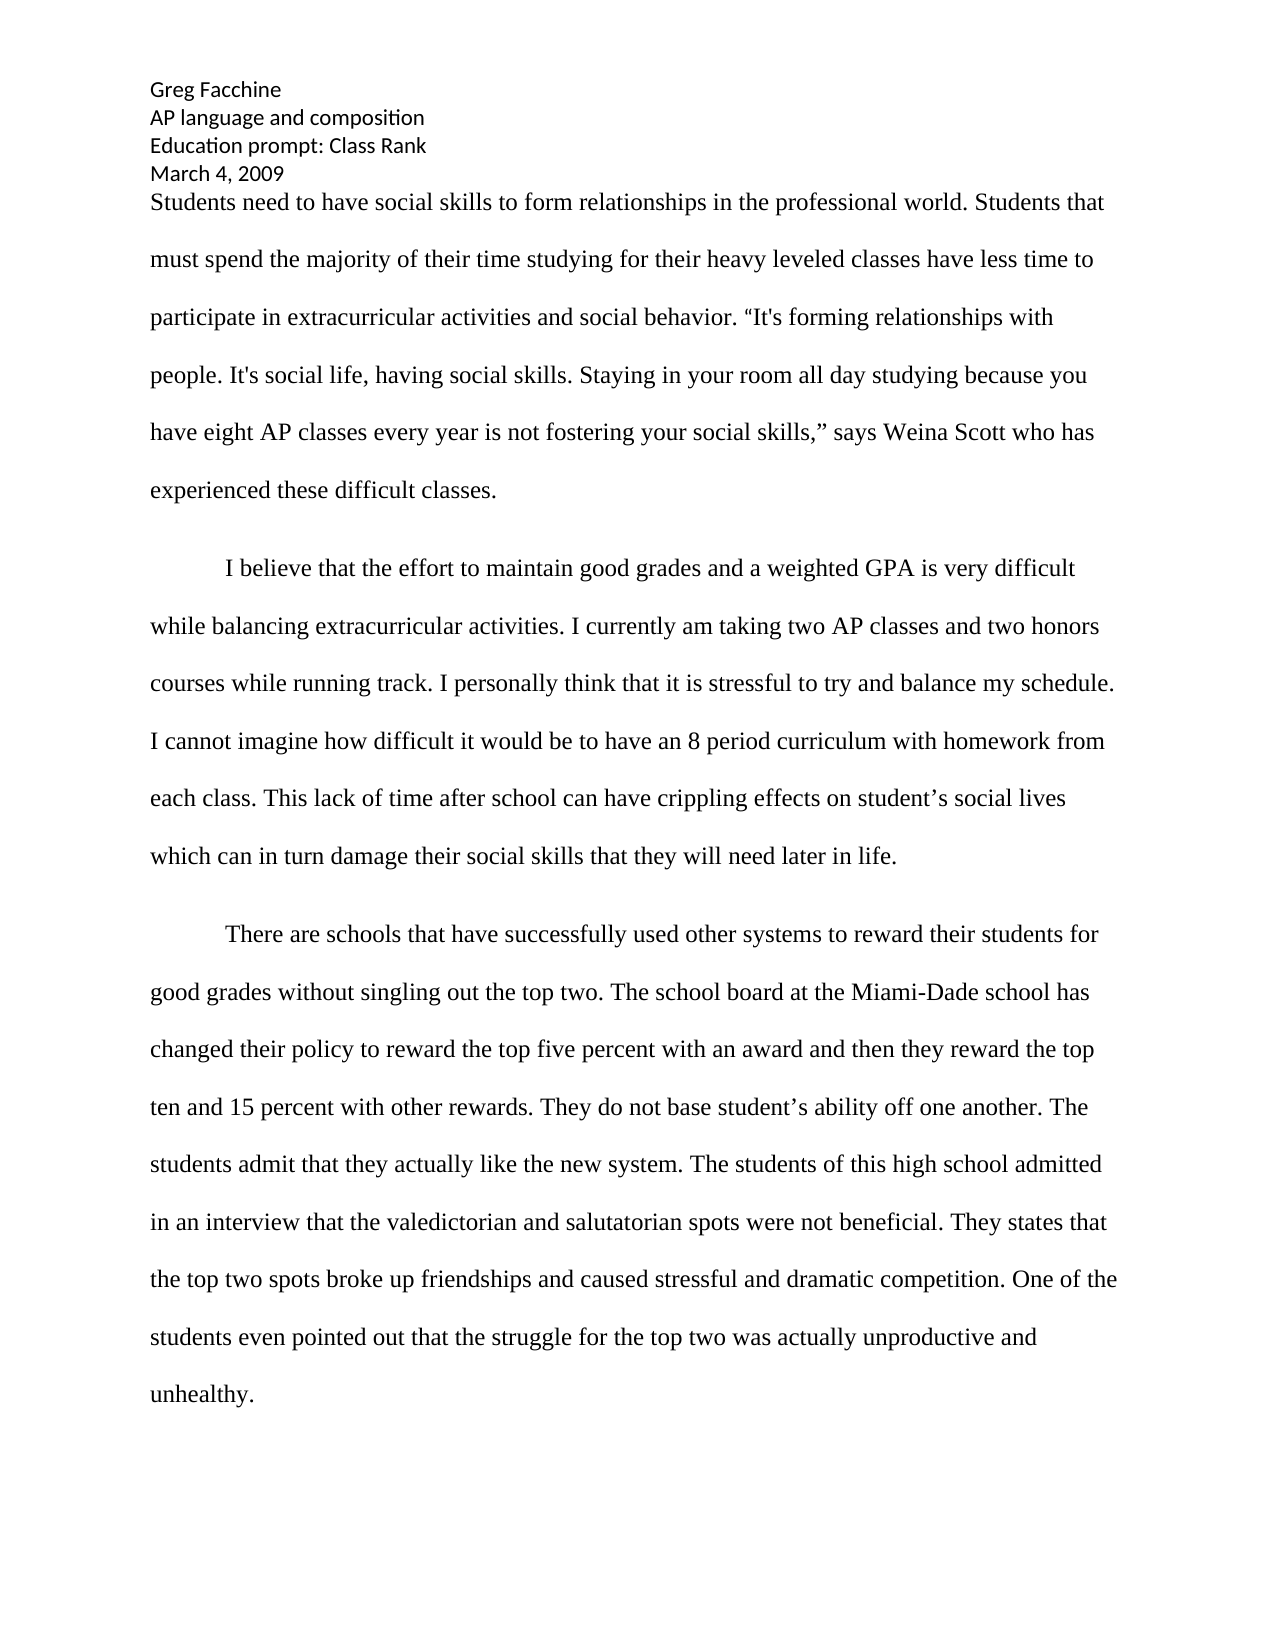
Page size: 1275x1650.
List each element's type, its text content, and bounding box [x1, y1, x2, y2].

text I believe that the effort to maintain good grades and a weighted GPA is very difficult while balancing extracurricular activities. I currently am taking two AP classes and two honors courses while running track. I personally think that it is stressful to try and balance my schedule. I cannot imagine how difficult it would be to have an 8 period curriculum with homework from each class. This lack of time after school can have crippling effects on student’s social lives which can in turn damage their social skills that they will need later in life. [150, 553, 1125, 869]
text There are schools that have successfully used other systems to reward their students for good grades without singling out the top two. The school board at the Miami-Dade school has changed their policy to reward the top five percent with an award and then they reward the top ten and 15 percent with other rewards. They do not base student’s ability off one another. The students admit that they actually like the new system. The students of this high school admitted in an interview that the valedictorian and salutatorian spots were not beneficial. They states that the top two spots broke up friendships and caused stressful and dramatic competition. One of the students even pointed out that the struggle for the top two was actually unproductive and unhealthy. [150, 919, 1125, 1408]
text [150, 187, 1125, 504]
